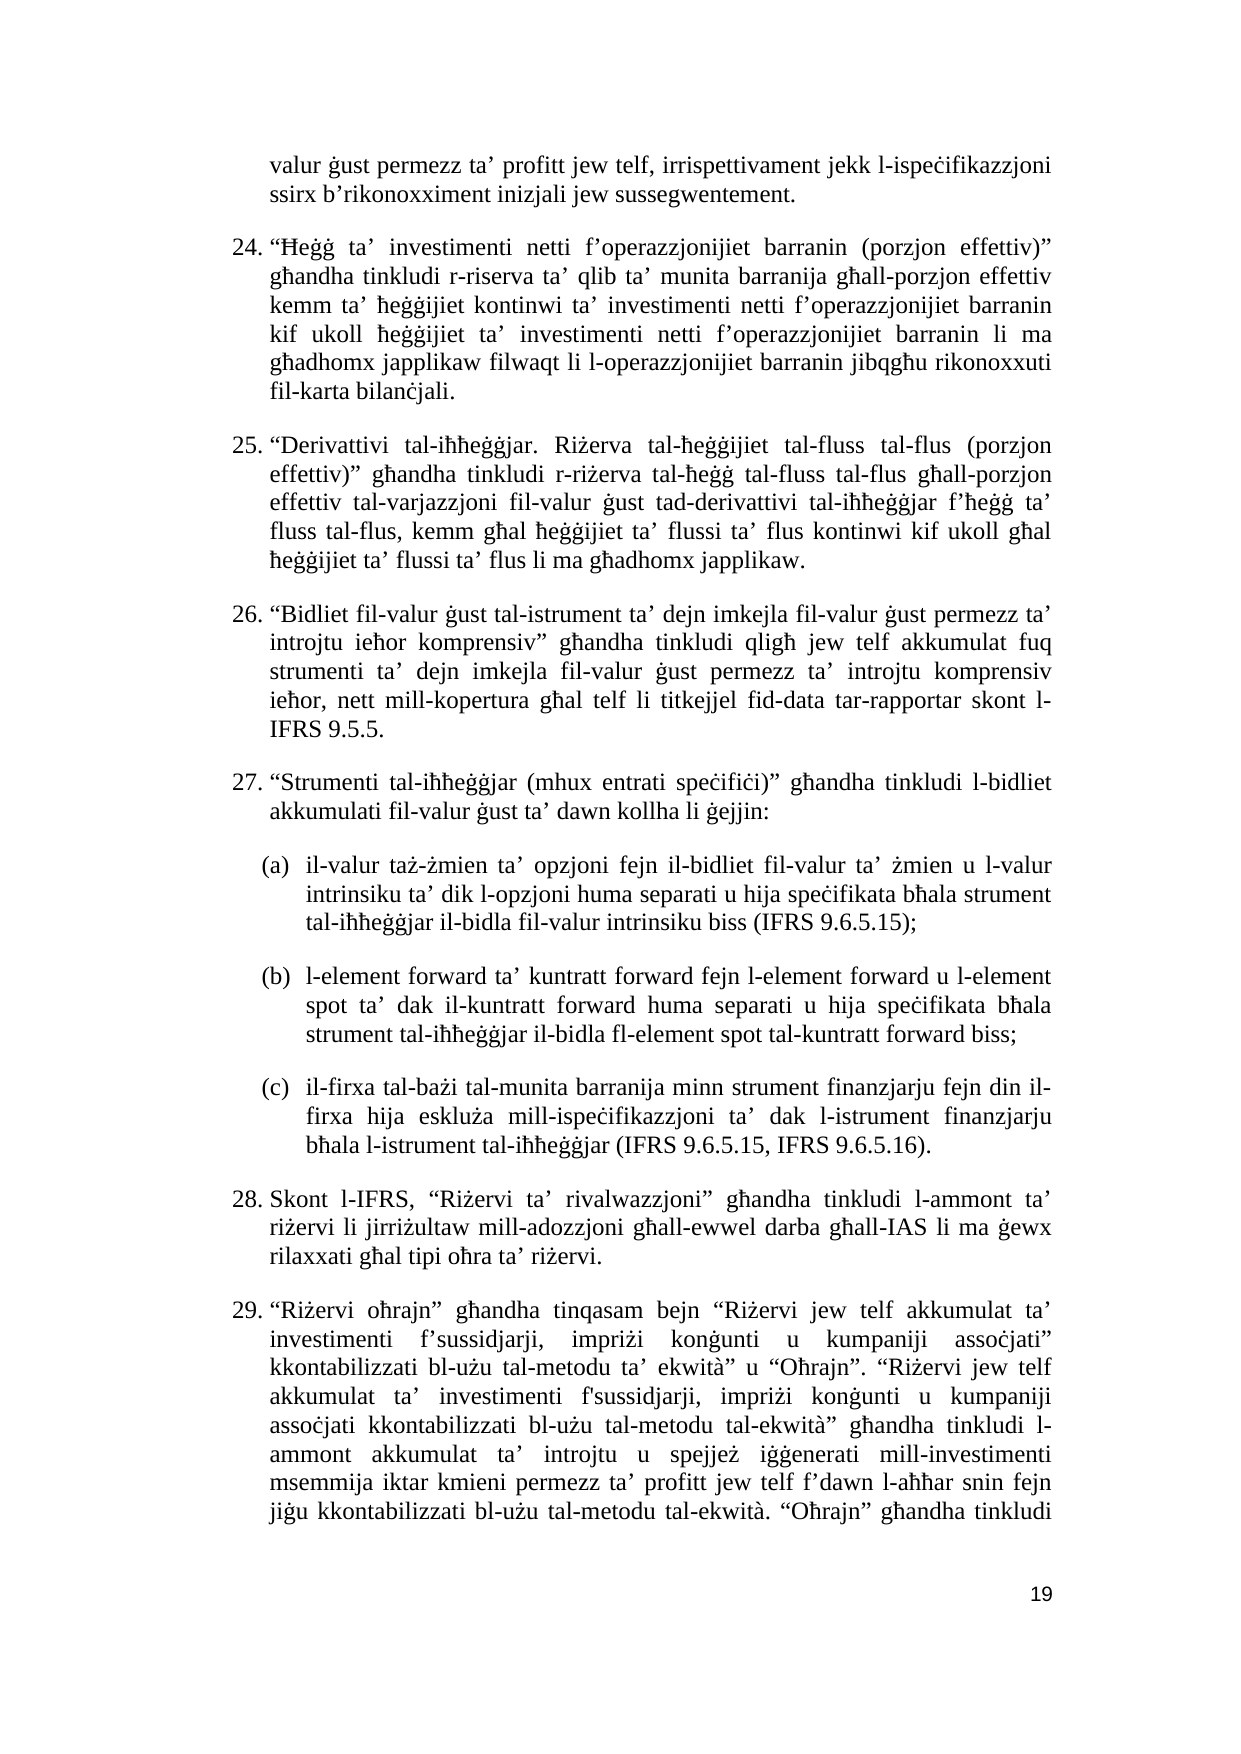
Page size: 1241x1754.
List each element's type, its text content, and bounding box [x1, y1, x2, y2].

text “Derivattivi tal-iħħeġġjar. Riżerva tal-ħeġġijiet tal-fluss tal-flus (porzjon effettiv)” għandha tinkludi r-riżerva tal-ħeġġ tal-fluss tal-flus għall-porzjon effettiv tal-varjazzjoni fil-valur ġust tad-derivattivi tal-iħħeġġjar f’ħeġġ ta’ fluss tal-flus, kemm għal ħeġġijiet ta’ flussi ta’ flus kontinwi kif ukoll għal ħeġġijiet ta’ flussi ta’ flus li ma għadhomx japplikaw. [232, 430, 1053, 574]
list l-element forward ta’ kuntratt forward fejn l-element forward u l-element spot ta’ dak il-kuntratt forward huma separati u hija speċifikata bħala strument tal-iħħeġġjar il-bidla fl-element spot tal-kuntratt forward biss; [261, 961, 1053, 1047]
text “Strumenti tal-iħħeġġjar (mhux entrati speċifiċi)” għandha tinkludi l-bidliet akkumulati fil-valur ġust ta’ dawn kollha li ġejjin: [232, 767, 1053, 825]
text Skont l-IFRS, “Riżervi ta’ rivalwazzjoni” għandha tinkludi l-ammont ta’ riżervi li jirriżultaw mill-adozzjoni għall-ewwel darba għall-IAS li ma ġewx rilaxxati għal tipi oħra ta’ riżervi. [232, 1184, 1053, 1270]
text “Bidliet fil-valur ġust tal-istrument ta’ dejn imkejla fil-valur ġust permezz ta’ introjtu ieħor komprensiv” għandha tinkludi qligħ jew telf akkumulat fuq strumenti ta’ dejn imkejla fil-valur ġust permezz ta’ introjtu komprensiv ieħor, nett mill-kopertura għal telf li titkejjel fid-data tar-rapportar skont l-IFRS 9.5.5. [232, 599, 1053, 742]
list il-valur taż-żmien ta’ opzjoni fejn il-bidliet fil-valur ta’ żmien u l-valur intrinsiku ta’ dik l-opzjoni huma separati u hija speċifikata bħala strument tal-iħħeġġjar il-bidla fil-valur intrinsiku biss (IFRS 9.6.5.15); [261, 850, 1053, 936]
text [232, 150, 1053, 207]
text “Ħeġġ ta’ investimenti netti f’operazzjonijiet barranin (porzjon effettiv)” għandha tinkludi r-riserva ta’ qlib ta’ munita barranija għall-porzjon effettiv kemm ta’ ħeġġijiet kontinwi ta’ investimenti netti f’operazzjonijiet barranin kif ukoll ħeġġijiet ta’ investimenti netti f’operazzjonijiet barranin li ma għadhomx japplikaw filwaqt li l-operazzjonijiet barranin jibqgħu rikonoxxuti fil-karta bilanċjali. [232, 232, 1053, 405]
list il-firxa tal-bażi tal-munita barranija minn strument finanzjarju fejn din il-firxa hija eskluża mill-ispeċifikazzjoni ta’ dak l-istrument finanzjarju bħala l-istrument tal-iħħeġġjar (IFRS 9.6.5.15, IFRS 9.6.5.16). [261, 1072, 1053, 1159]
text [232, 1295, 1053, 1525]
